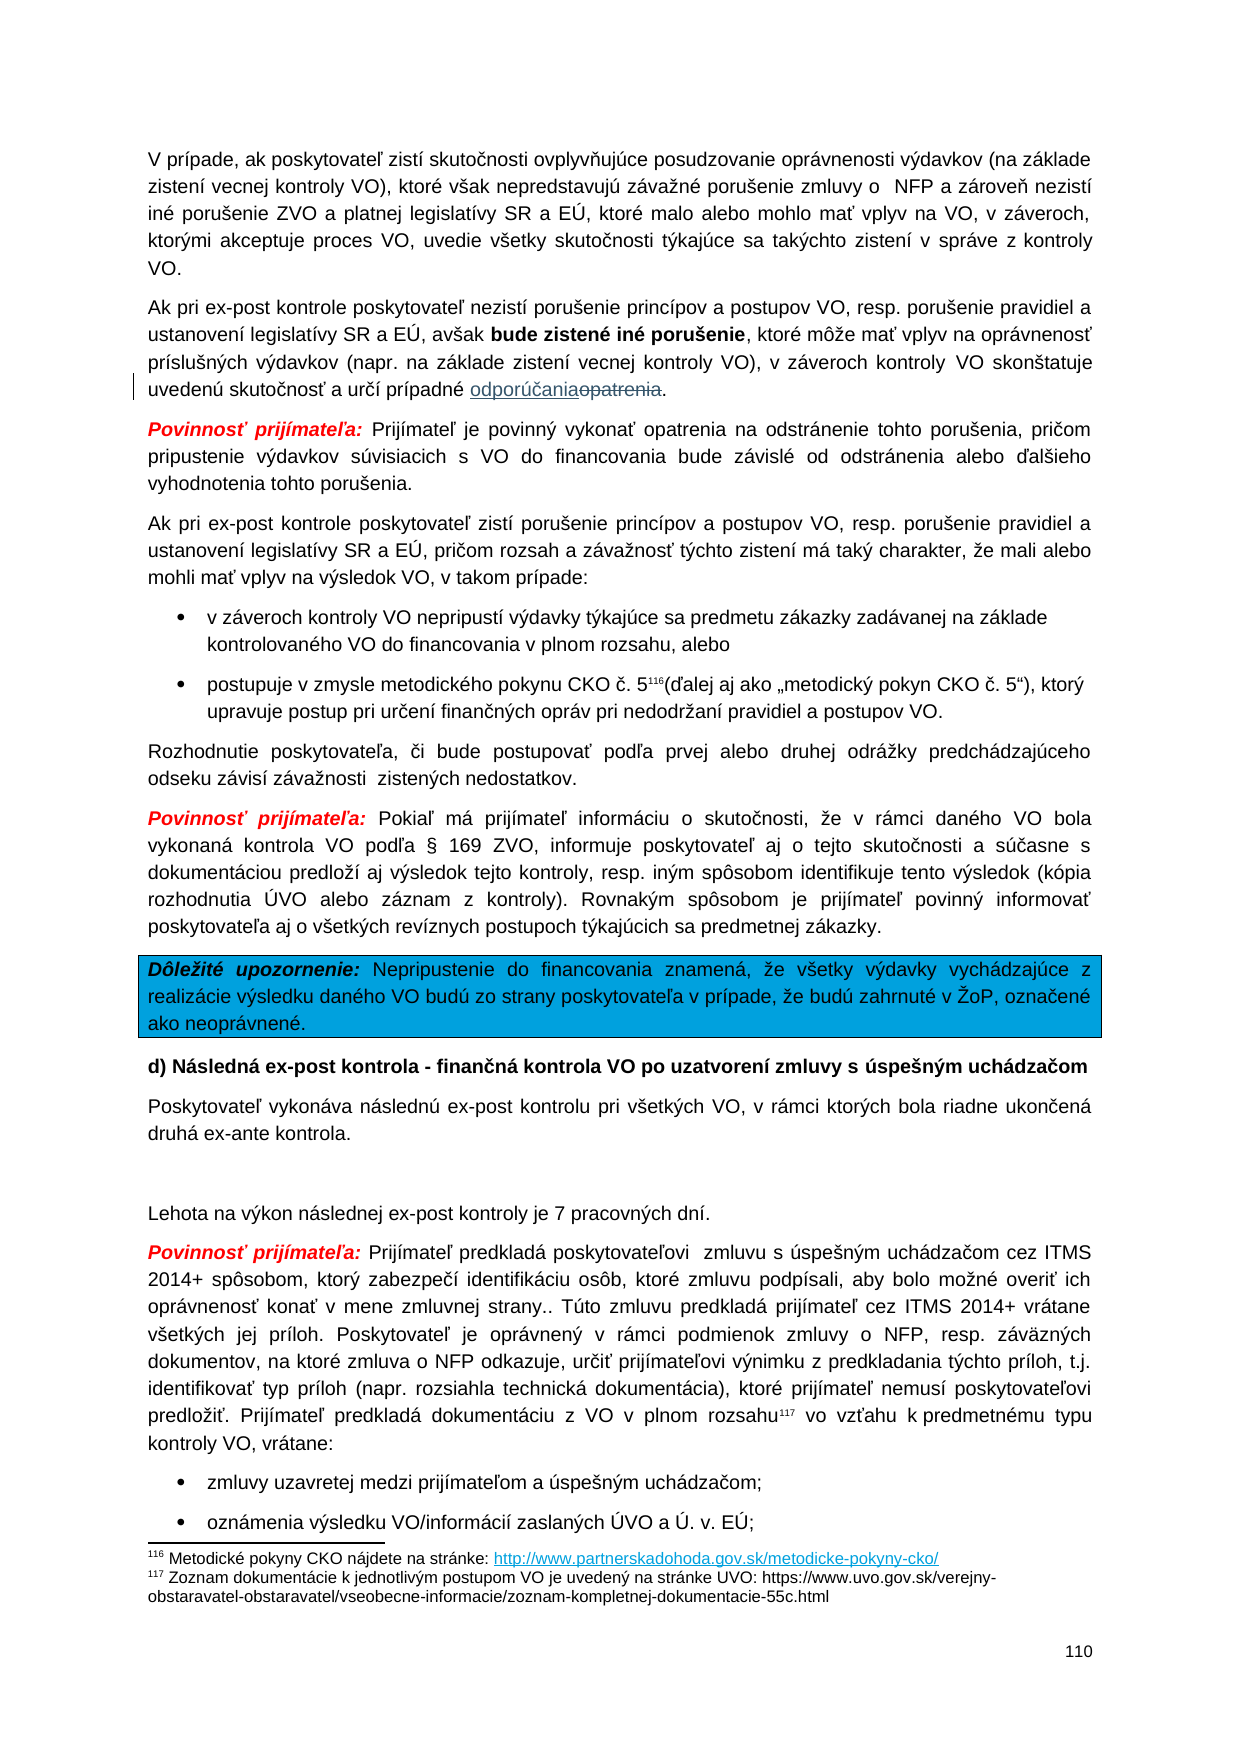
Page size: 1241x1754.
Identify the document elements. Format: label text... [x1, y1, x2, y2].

text Ak pri ex-post kontrole poskytovateľ nezistí porušenie princípov a postupov VO, resp. porušenie pravidiel a ustanovení legislatívy SR a EÚ, avšak bude zistené iné porušenie, ktoré môže mať vplyv na oprávnenosť príslušných výdavkov (napr. na základe zistení vecnej kontroly VO), v záveroch kontroly VO skonštatuje uvedenú skutočnosť a určí prípadné . [148, 296, 1092, 400]
text Rozhodnutie poskytovateľa, či bude postupovať podľa prvej alebo druhej odrážky predchádzajúceho odseku závisí závažnosti zistených nedostatkov. [148, 739, 1092, 789]
text postupuje v zmysle metodického pokynu CKO č. 5(ďalej aj ako „metodický pokyn CKO č. 5“), ktorý upravuje postup pri určení finančných opráv pri nedodržaní pravidiel a postupov VO. [177, 672, 1092, 722]
text Povinnosť prijímateľa: Prijímateľ je povinný vykonať opatrenia na odstránenie tohto porušenia, pričom pripustenie výdavkov súvisiacich s VO do financovania bude závislé od odstránenia alebo ďalšieho vyhodnotenia tohto porušenia. [148, 417, 1092, 494]
text Povinnosť prijímateľa: Prijímateľ predkladá poskytovateľovi zmluvu s úspešným uchádzačom cez ITMS 2014+ spôsobom, ktorý zabezpečí identifikáciu osôb, ktoré zmluvu podpísali, aby bolo možné overiť ich oprávnenosť konať v mene zmluvnej strany.. Túto zmluvu predkladá prijímateľ cez ITMS 2014+ vrátane všetkých jej príloh. Poskytovateľ je oprávnený v rámci podmienok zmluvy o NFP, resp. záväzných dokumentov, na ktoré zmluva o NFP odkazuje, určiť prijímateľovi výnimku z predkladania týchto príloh, t.j. identifikovať typ príloh (napr. rozsiahla technická dokumentácia), ktoré prijímateľ nemusí poskytovateľovi predložiť. Prijímateľ predkladá dokumentáciu z VO v plnom rozsahu vo vzťahu k predmetnému typu kontroly VO, vrátane: [148, 1241, 1092, 1454]
list zmluvy uzavretej medzi prijímateľom a úspešným uchádzačom; [177, 1471, 1092, 1494]
text v záveroch kontroly VO nepripustí výdavky týkajúce sa predmetu zákazky zadávanej na základe kontrolovaného VO do financovania v plnom rozsahu, alebo [177, 606, 1092, 656]
text Lehota na výkon následnej ex-post kontroly je 7 pracovných dní. [148, 1201, 1092, 1224]
text Poskytovateľ vykonáva následnú ex-post kontrolu pri všetkých VO, v rámci ktorých bola riadne ukončená druhá ex-ante kontrola. [148, 1095, 1092, 1145]
text Povinnosť prijímateľa: Pokiaľ má prijímateľ informáciu o skutočnosti, že v rámci daného VO bola vykonaná kontrola VO podľa § 169 ZVO, informuje poskytovateľ aj o tejto skutočnosti a súčasne s dokumentáciou predloží aj výsledok tejto kontroly, resp. iným spôsobom identifikuje tento výsledok (kópia rozhodnutia ÚVO alebo záznam z kontroly). Rovnakým spôsobom je prijímateľ povinný informovať poskytovateľa aj o všetkých revíznych postupoch týkajúcich sa predmetnej zákazky. [148, 806, 1092, 938]
text Dôležité upozornenie: Nepripustenie do financovania znamená, že všetky výdavky vychádzajúce z realizácie výsledku daného VO budú zo strany poskytovateľa v prípade, že budú zahrnuté v ŽoP, označené ako neoprávnené. [139, 956, 1101, 1037]
list oznámenia výsledku VO/informácií zaslaných ÚVO a Ú. v. EÚ; [177, 1511, 1092, 1534]
text Ak pri ex-post kontrole poskytovateľ zistí porušenie princípov a postupov VO, resp. porušenie pravidiel a ustanovení legislatívy SR a EÚ, pričom rozsah a závažnosť týchto zistení má taký charakter, že mali alebo mohli mať vplyv na výsledok VO, v takom prípade: [148, 511, 1092, 588]
text V prípade, ak poskytovateľ zistí skutočnosti ovplyvňujúce posudzovanie oprávnenosti výdavkov (na základe zistení vecnej kontroly VO), ktoré však nepredstavujú závažné porušenie zmluvy o NFP a zároveň nezistí iné porušenie ZVO a platnej legislatívy SR a EÚ, ktoré malo alebo mohlo mať vplyv na VO, v záveroch, ktorými akceptuje proces VO, uvedie všetky skutočnosti týkajúce sa takýchto zistení v správe z kontroly VO. [148, 148, 1092, 279]
text d) Následná ex-post kontrola - finančná kontrola VO po uzatvorení zmluvy s úspešným uchádzačom [148, 1055, 1092, 1078]
